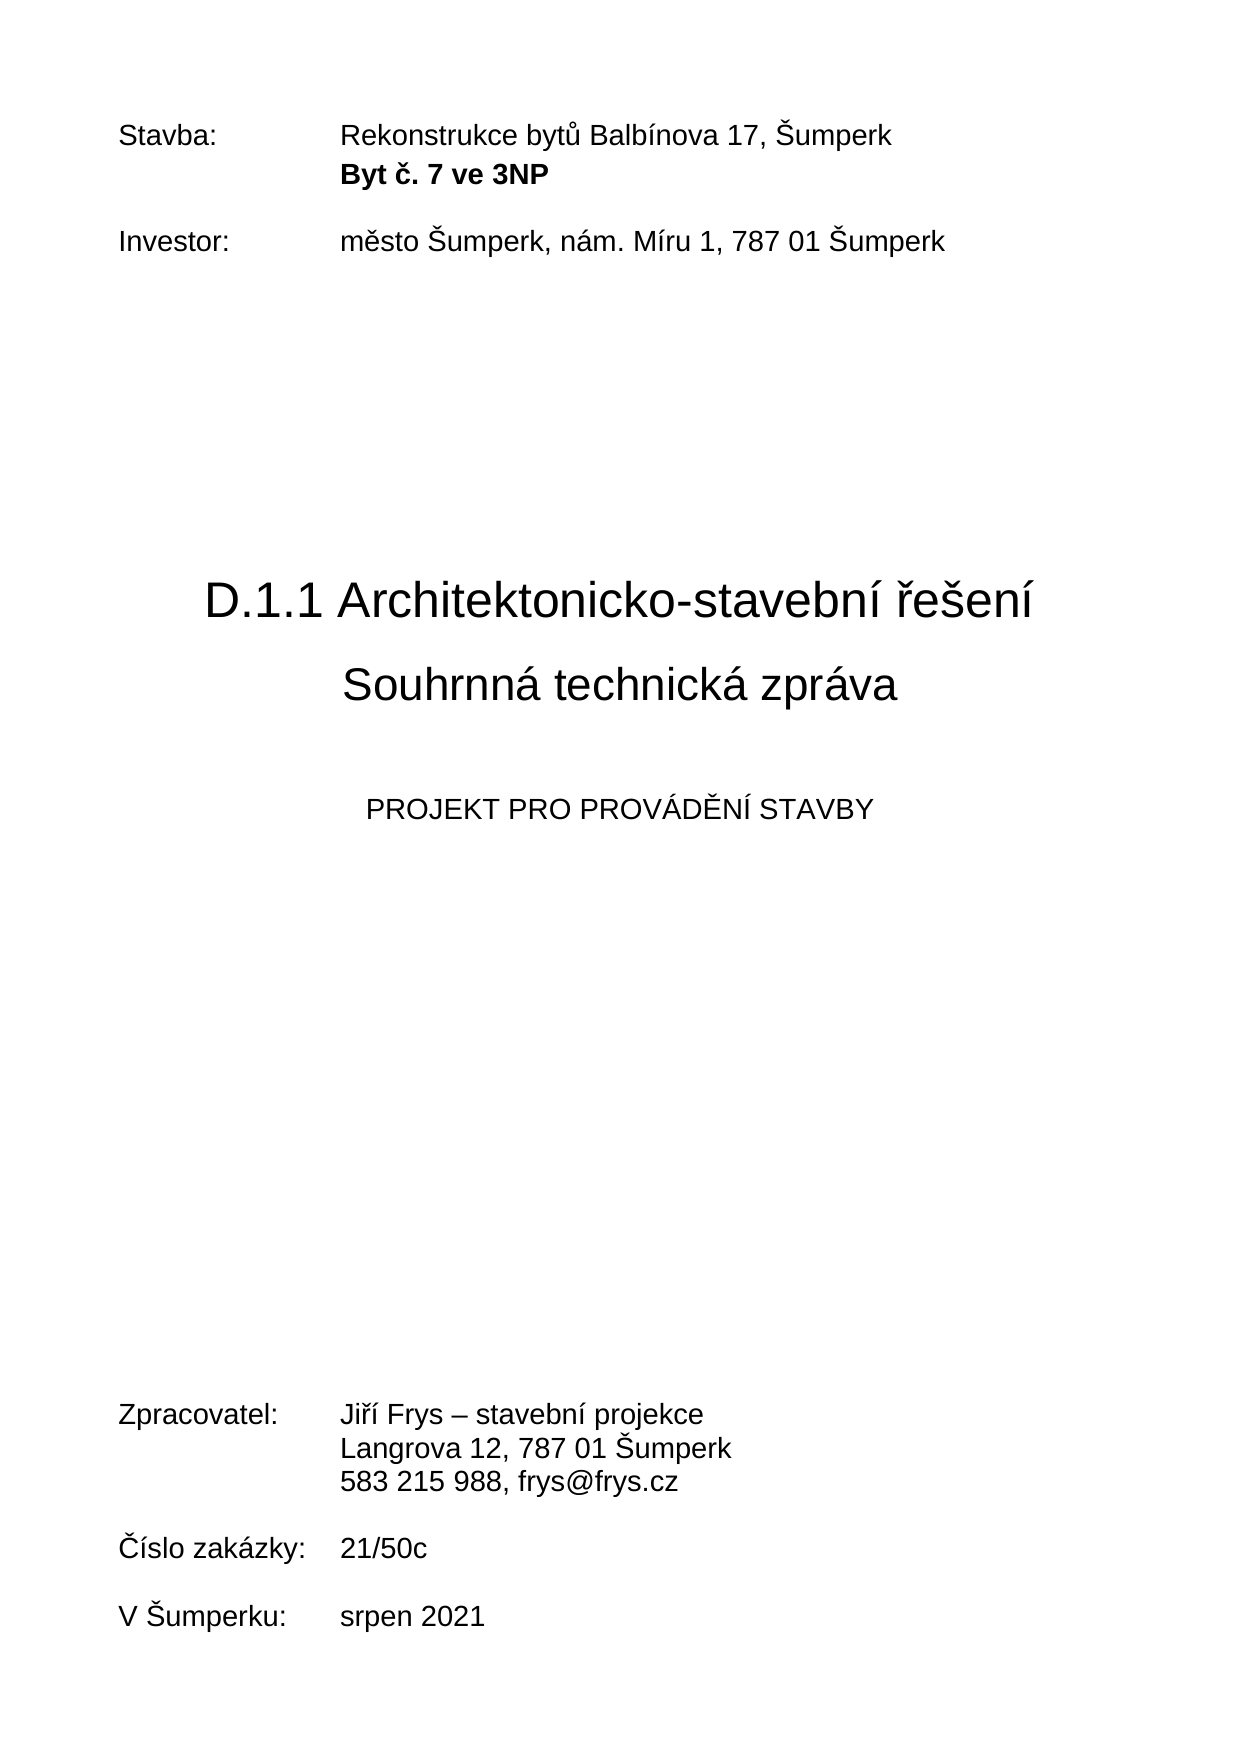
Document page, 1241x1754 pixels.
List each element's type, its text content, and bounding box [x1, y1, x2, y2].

text Langrova 12, 787 01 Šumperk [118, 1431, 1122, 1464]
text Číslo zakázky: 21/50c [118, 1532, 1122, 1565]
text Investor: město Šumperk, nám. Míru 1, 787 01 Šumperk [118, 224, 1122, 258]
subtitle D.1.1 Architektonicko-stavební řešení [118, 571, 1122, 628]
text Zpracovatel: Jiří Frys – stavební projekce [118, 1397, 1122, 1431]
text V Šumperku: srpen 2021 [118, 1599, 1122, 1632]
text Stavba: Rekonstrukce bytů Balbínova 17, Šumperk [118, 118, 1122, 152]
text Byt č. 7 ve 3NP [325, 157, 1122, 190]
text projekt PRO PROVÁDĚNÍ STAVBY [118, 792, 1122, 825]
text 583 215 988, frys@frys.cz [118, 1464, 1122, 1498]
text Souhrnná technická zpráva [118, 657, 1122, 710]
